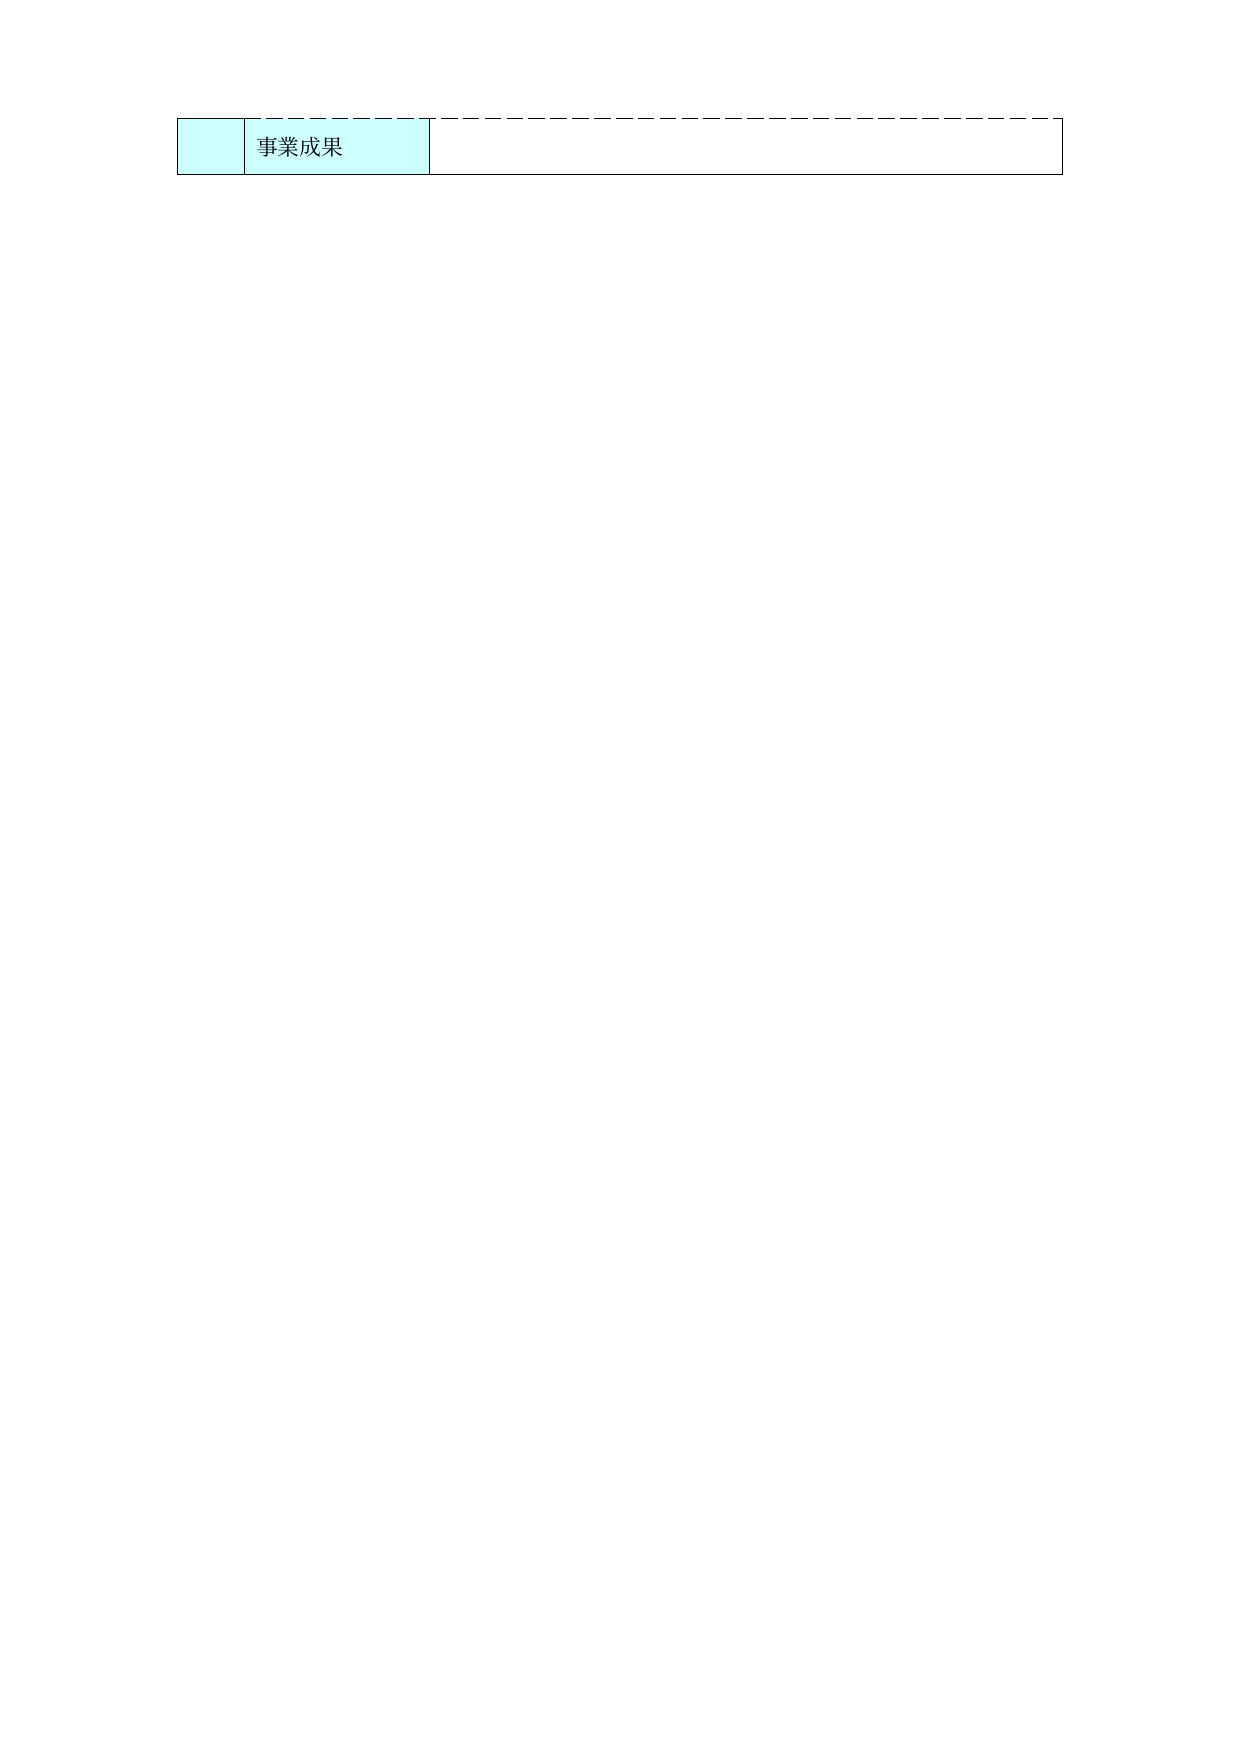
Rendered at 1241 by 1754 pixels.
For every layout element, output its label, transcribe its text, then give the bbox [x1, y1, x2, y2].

table_cell [430, 118, 1062, 174]
table_cell 事業成果 [245, 118, 429, 174]
